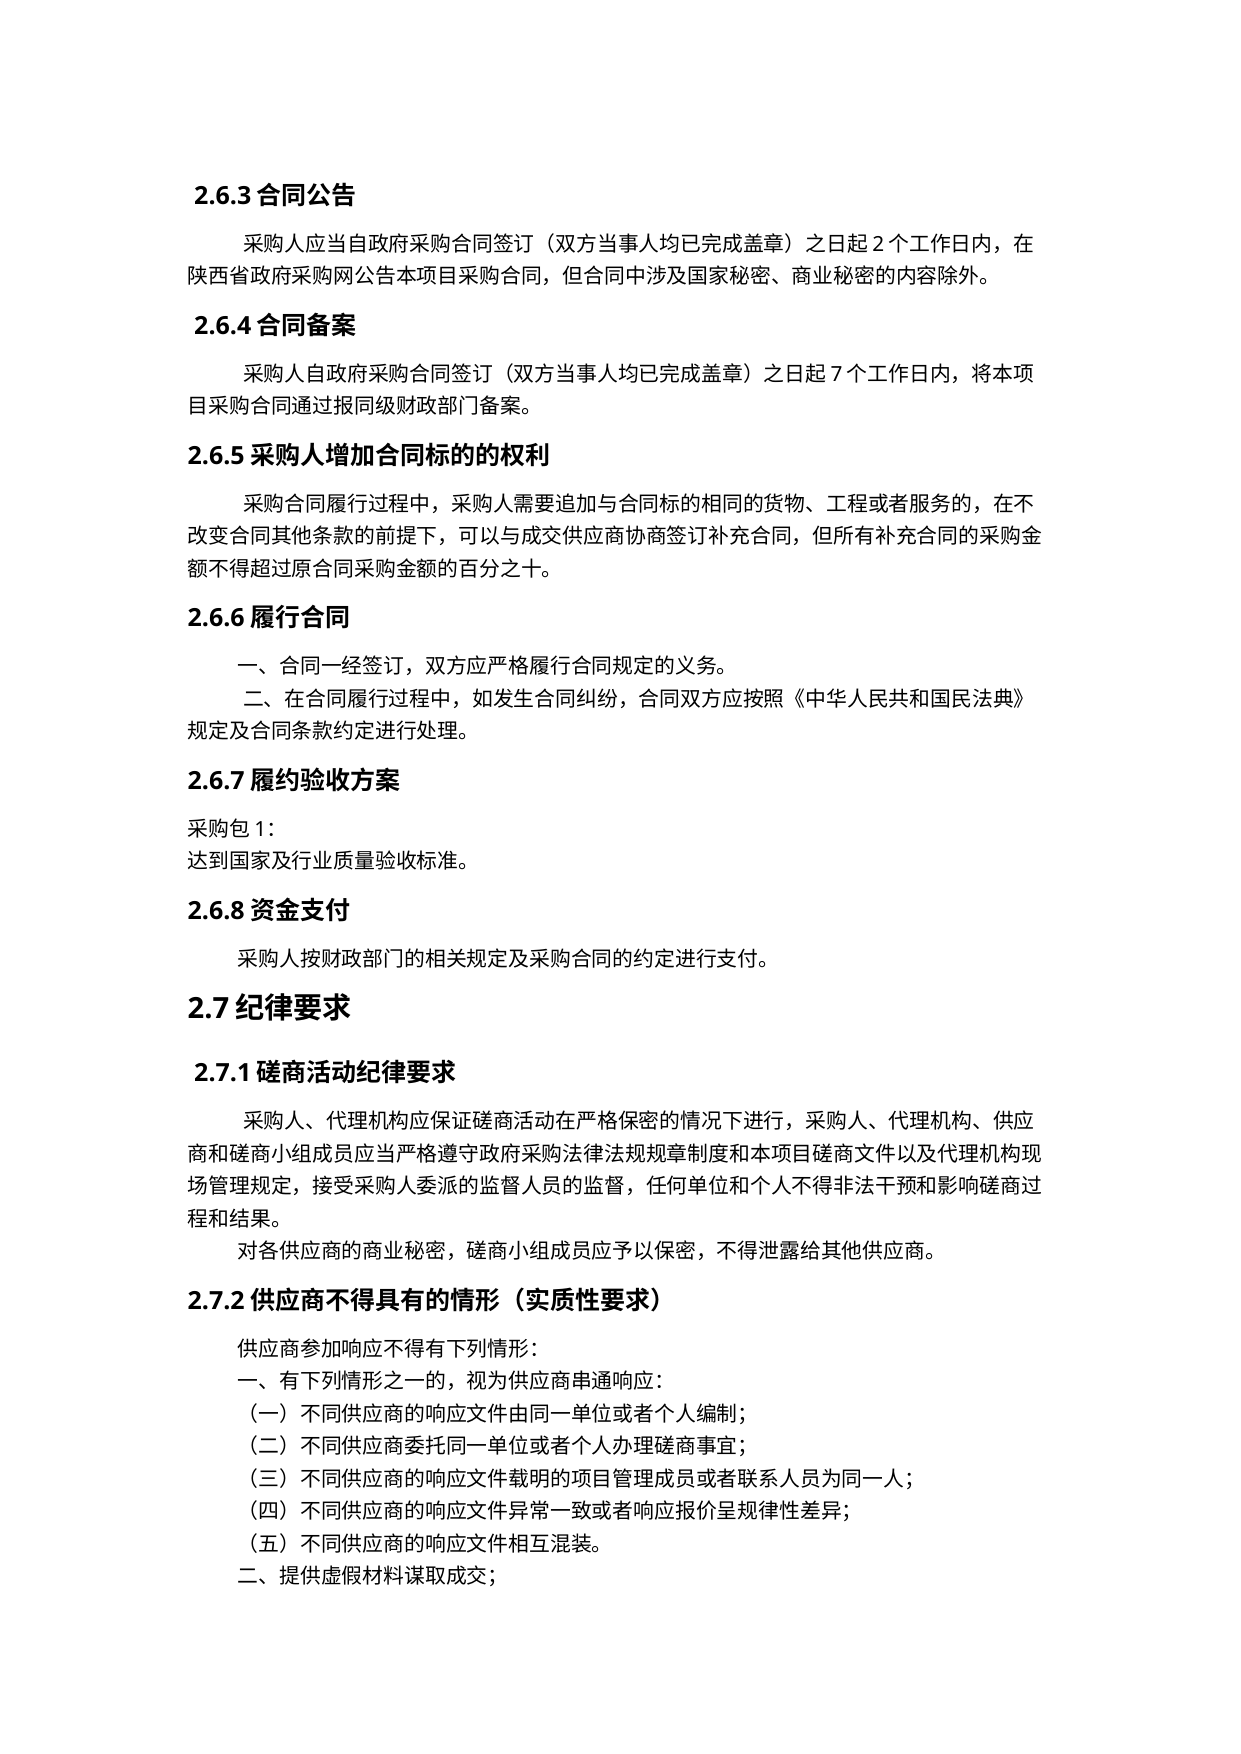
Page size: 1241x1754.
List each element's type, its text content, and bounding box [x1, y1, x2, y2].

text 一、有下列情形之一的，视为供应商串通响应： [187, 1364, 1053, 1397]
text 2.6.5采购人增加合同标的的权利 [187, 422, 1053, 487]
text 对各供应商的商业秘密，磋商小组成员应予以保密，不得泄露给其他供应商。 [187, 1234, 1053, 1267]
text 采购人自政府采购合同签订（双方当事人均已完成盖章）之日起7个工作日内，将本项目采购合同通过报同级财政部门备案。 [187, 357, 1053, 422]
text 采购人、代理机构应保证磋商活动在严格保密的情况下进行，采购人、代理机构、供应商和磋商小组成员应当严格遵守政府采购法律法规规章制度和本项目磋商文件以及代理机构现场管理规定，接受采购人委派的监督人员的监督，任何单位和个人不得非法干预和影响磋商过程和结果。 [187, 1104, 1053, 1234]
text 达到国家及行业质量验收标准。 [187, 844, 1053, 877]
text 2.7纪律要求 [187, 974, 1053, 1039]
text （三）不同供应商的响应文件载明的项目管理成员或者联系人员为同一人； [187, 1462, 1053, 1494]
text 2.7.2供应商不得具有的情形（实质性要求） [187, 1267, 1053, 1332]
text 一、合同一经签订，双方应严格履行合同规定的义务。 [187, 649, 1053, 682]
text 采购包1： [187, 812, 1053, 844]
text 供应商参加响应不得有下列情形： [187, 1332, 1053, 1364]
text 2.7.1磋商活动纪律要求 [187, 1039, 1053, 1104]
text （一）不同供应商的响应文件由同一单位或者个人编制； [187, 1397, 1053, 1429]
text 采购人应当自政府采购合同签订（双方当事人均已完成盖章）之日起2个工作日内，在陕西省政府采购网公告本项目采购合同，但合同中涉及国家秘密、商业秘密的内容除外。 [187, 227, 1053, 292]
text 采购合同履行过程中，采购人需要追加与合同标的相同的货物、工程或者服务的，在不改变合同其他条款的前提下，可以与成交供应商协商签订补充合同，但所有补充合同的采购金额不得超过原合同采购金额的百分之十。 [187, 487, 1053, 584]
text 2.6.7履约验收方案 [187, 747, 1053, 812]
text 2.6.6履行合同 [187, 584, 1053, 649]
text （二）不同供应商委托同一单位或者个人办理磋商事宜； [187, 1429, 1053, 1462]
text 二、在合同履行过程中，如发生合同纠纷，合同双方应按照《中华人民共和国民法典》规定及合同条款约定进行处理。 [187, 682, 1053, 747]
text 2.6.3合同公告 [187, 162, 1053, 227]
text 2.6.8资金支付 [187, 877, 1053, 942]
text 采购人按财政部门的相关规定及采购合同的约定进行支付。 [187, 942, 1053, 974]
text 2.6.4合同备案 [187, 292, 1053, 357]
text （四）不同供应商的响应文件异常一致或者响应报价呈规律性差异； [187, 1494, 1053, 1527]
text （五）不同供应商的响应文件相互混装。 [187, 1527, 1053, 1559]
text 二、提供虚假材料谋取成交； [187, 1559, 1053, 1592]
